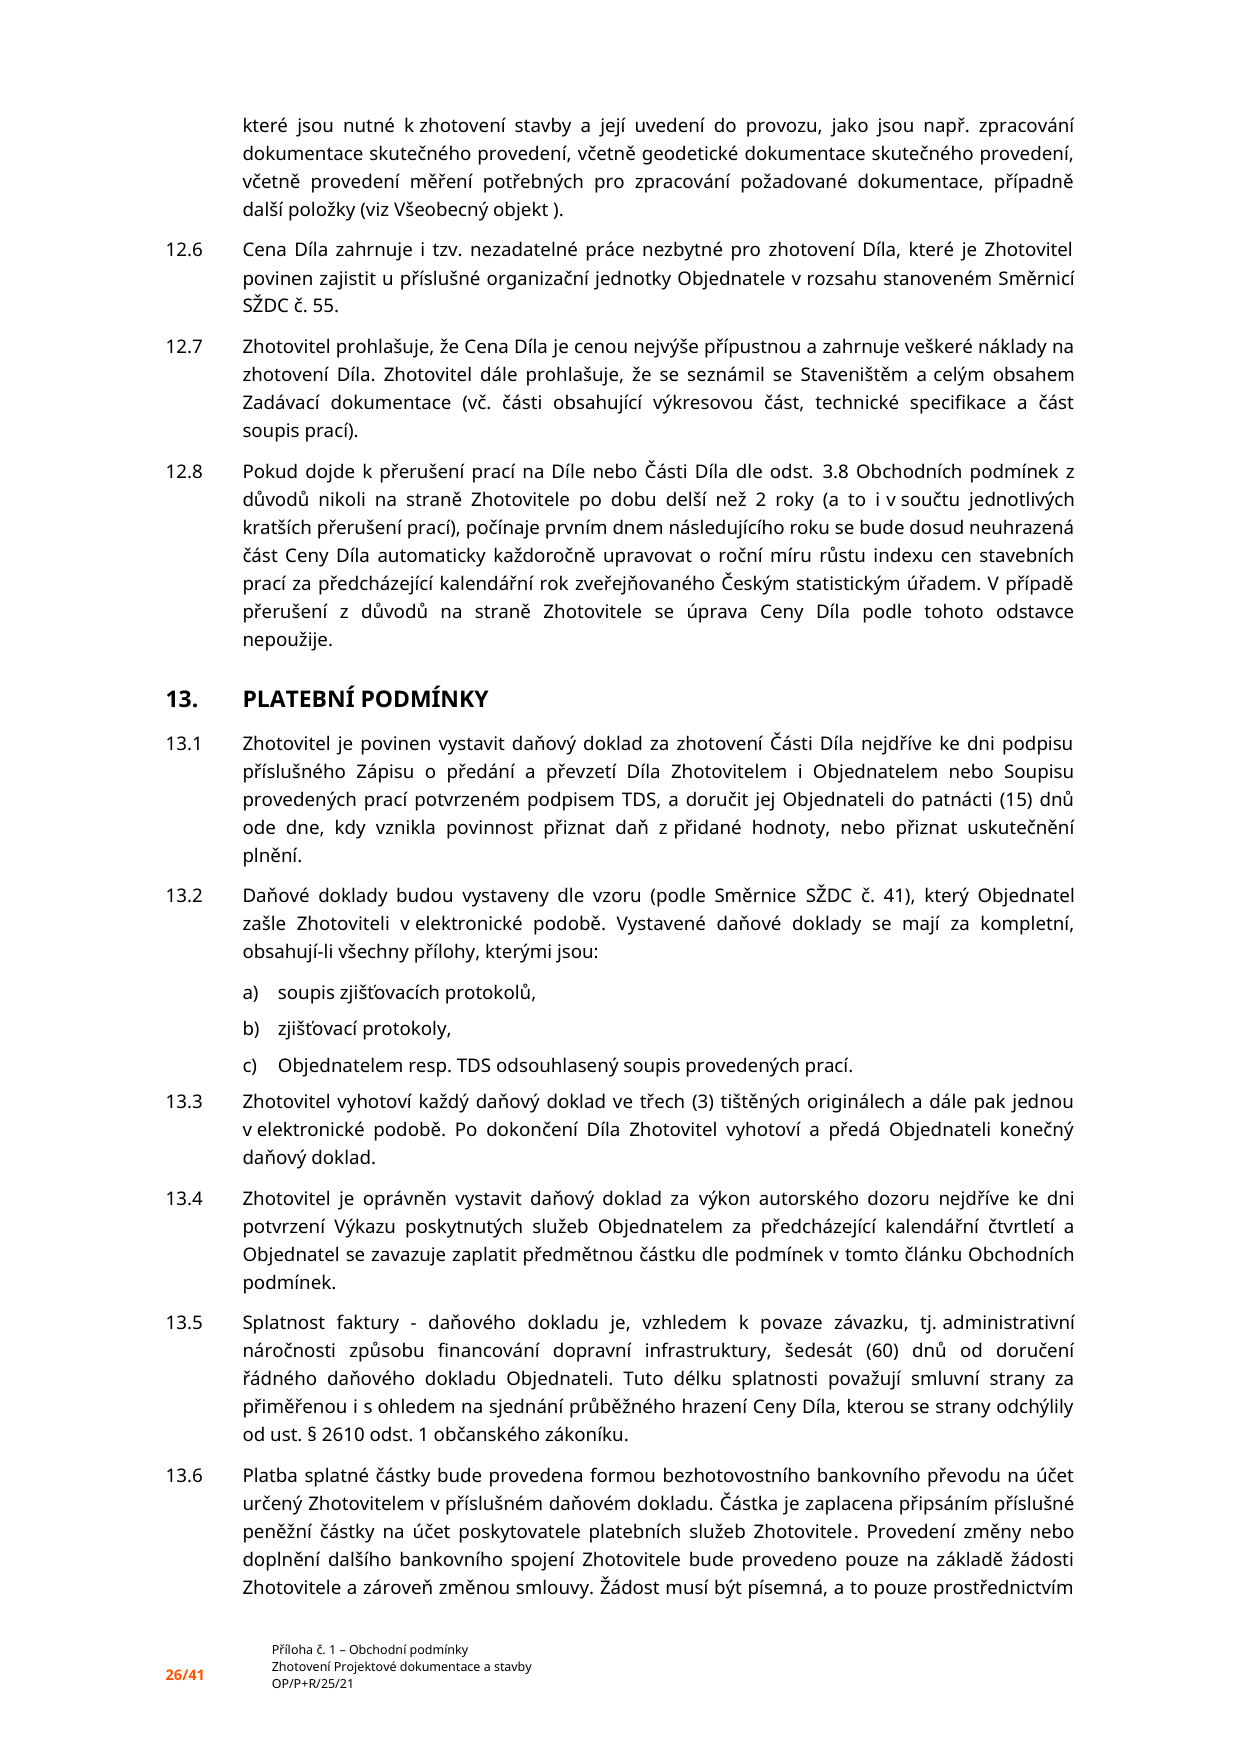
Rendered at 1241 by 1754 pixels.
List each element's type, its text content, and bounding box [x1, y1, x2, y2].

text Zhotovitel prohlašuje, že Cena Díla je cenou nejvýše přípustnou a zahrnuje veškeré náklady na zhotovení Díla. Zhotovitel dále prohlašuje, že se seznámil se Staveništěm a celým obsahem Zadávací dokumentace (vč. části obsahující výkresovou část, technické specifikace a část soupis prací). [165, 333, 1075, 443]
text Zhotovitel vyhotoví každý daňový doklad ve třech (3) tištěných originálech a dále pak jednou v elektronické podobě. Po dokončení Díla Zhotovitel vyhotoví a předá Objednateli konečný daňový doklad. [165, 1088, 1075, 1170]
text Splatnost faktury - daňového dokladu je, vzhledem k povaze závazku, tj. administrativní náročnosti způsobu financování dopravní infrastruktury, šedesát (60) dnů od doručení řádného daňového dokladu Objednateli. Tuto délku splatnosti považují smluvní strany za přiměřenou i s ohledem na sjednání průběžného hrazení Ceny Díla, kterou se strany odchýlily od ust. § 2610 odst. 1 občanského zákoníku. [165, 1309, 1075, 1447]
text Daňové doklady budou vystaveny dle vzoru (podle Směrnice SŽDC č. 41), který Objednatel zašle Zhotoviteli v elektronické podobě. Vystavené daňové doklady se mají za kompletní, obsahují-li všechny přílohy, kterými jsou: [165, 883, 1075, 964]
list soupis zjišťovacích protokolů, [242, 979, 1075, 1005]
text Cena Díla zahrnuje i tzv. nezadatelné práce nezbytné pro zhotovení Díla, které je Zhotovitel povinen zajistit u příslušné organizační jednotky Objednatele v rozsahu stanoveném Směrnicí SŽDC č. 55. [165, 237, 1075, 318]
text Objednatelem resp. TDS odsouhlasený soupis provedených prací. [242, 1052, 1075, 1077]
text Zhotovitel je oprávněn vystavit daňový doklad za výkon autorského dozoru nejdříve ke dni potvrzení Výkazu poskytnutých služeb Objednatelem za předcházející kalendářní čtvrtletí a Objednatel se zavazuje zaplatit předmětnou částku dle podmínek v tomto článku Obchodních podmínek. [165, 1185, 1075, 1294]
text Pokud dojde k přerušení prací na Díle nebo Části Díla dle odst. 3.8 Obchodních podmínek z důvodů nikoli na straně Zhotovitele po dobu delší než 2 roky (a to i v součtu jednotlivých kratších přerušení prací), počínaje prvním dnem následujícího roku se bude dosud neuhrazená část Ceny Díla automaticky každoročně upravovat o roční míru růstu indexu cen stavebních prací za předcházející kalendářní rok zveřejňovaného Českým statistickým úřadem. V případě přerušení z důvodů na straně Zhotovitele se úprava Ceny Díla podle tohoto odstavce nepoužije. [165, 458, 1075, 652]
text PLATEBNÍ PODMÍNKY [165, 683, 1075, 714]
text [165, 112, 1075, 222]
text Zhotovitel je povinen vystavit daňový doklad za zhotovení Části Díla nejdříve ke dni podpisu příslušného Zápisu o předání a převzetí Díla Zhotovitelem i Objednatelem nebo Soupisu provedených prací potvrzeném podpisem TDS, a doručit jej Objednateli do patnácti (15) dnů ode dne, kdy vznikla povinnost přiznat daň z přidané hodnoty, nebo přiznat uskutečnění plnění. [165, 730, 1075, 868]
text zjišťovací protokoly, [242, 1016, 1075, 1041]
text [165, 1462, 1075, 1600]
